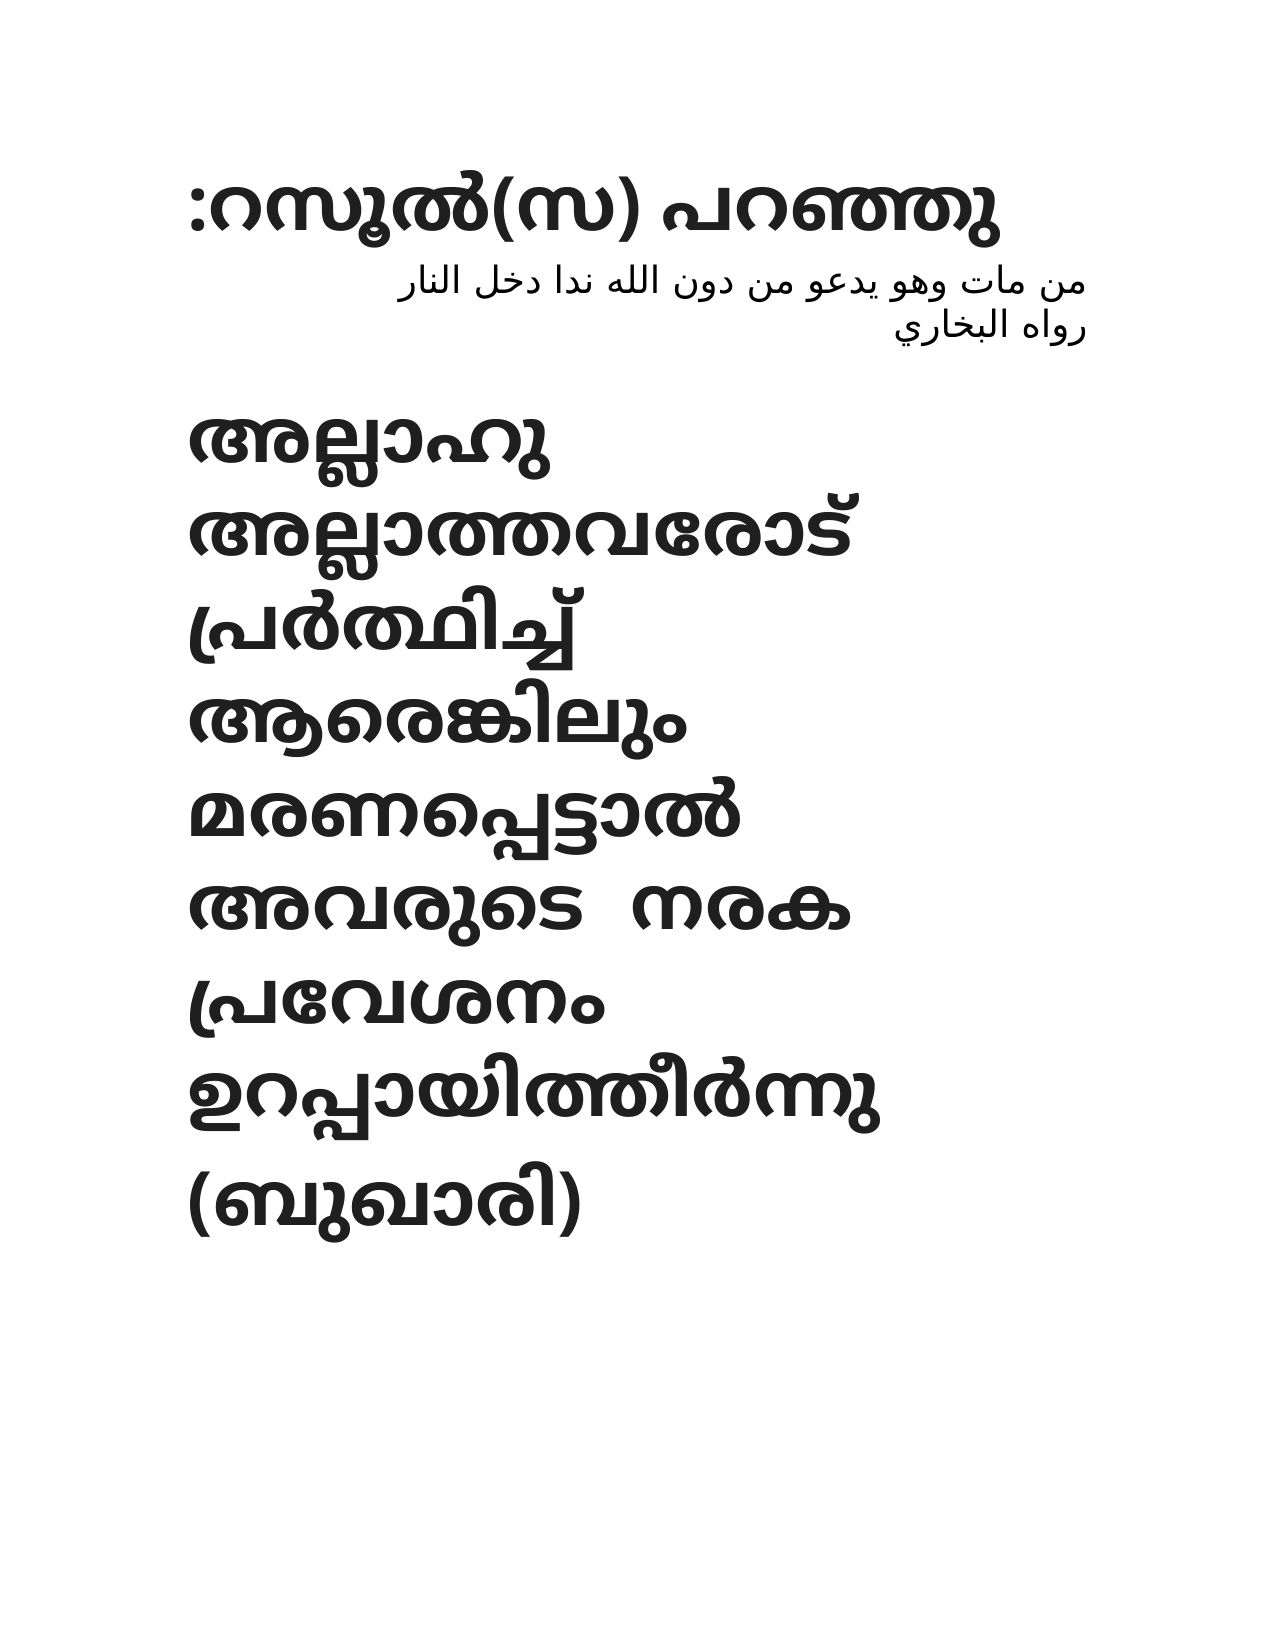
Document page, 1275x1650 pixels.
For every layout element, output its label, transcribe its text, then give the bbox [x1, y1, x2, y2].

text (ബുഖാരി) [187, 1146, 1087, 1254]
text رواه البخاري [187, 303, 1087, 346]
text من مات وهو يدعو من دون الله ندا دخل النار [187, 259, 1087, 303]
text റസൂൽ(സ) പറഞ്ഞു: [187, 150, 1087, 259]
text അല്ലാഹു അല്ലാത്തവരോട് പ്രർത്ഥിച്ച് ആരെങ്കിലും മരണപ്പെട്ടാൽ അവരുടെ നരക പ്രവേശനം ഉറപ്പായിത്തീർന്നു [187, 397, 1087, 1146]
